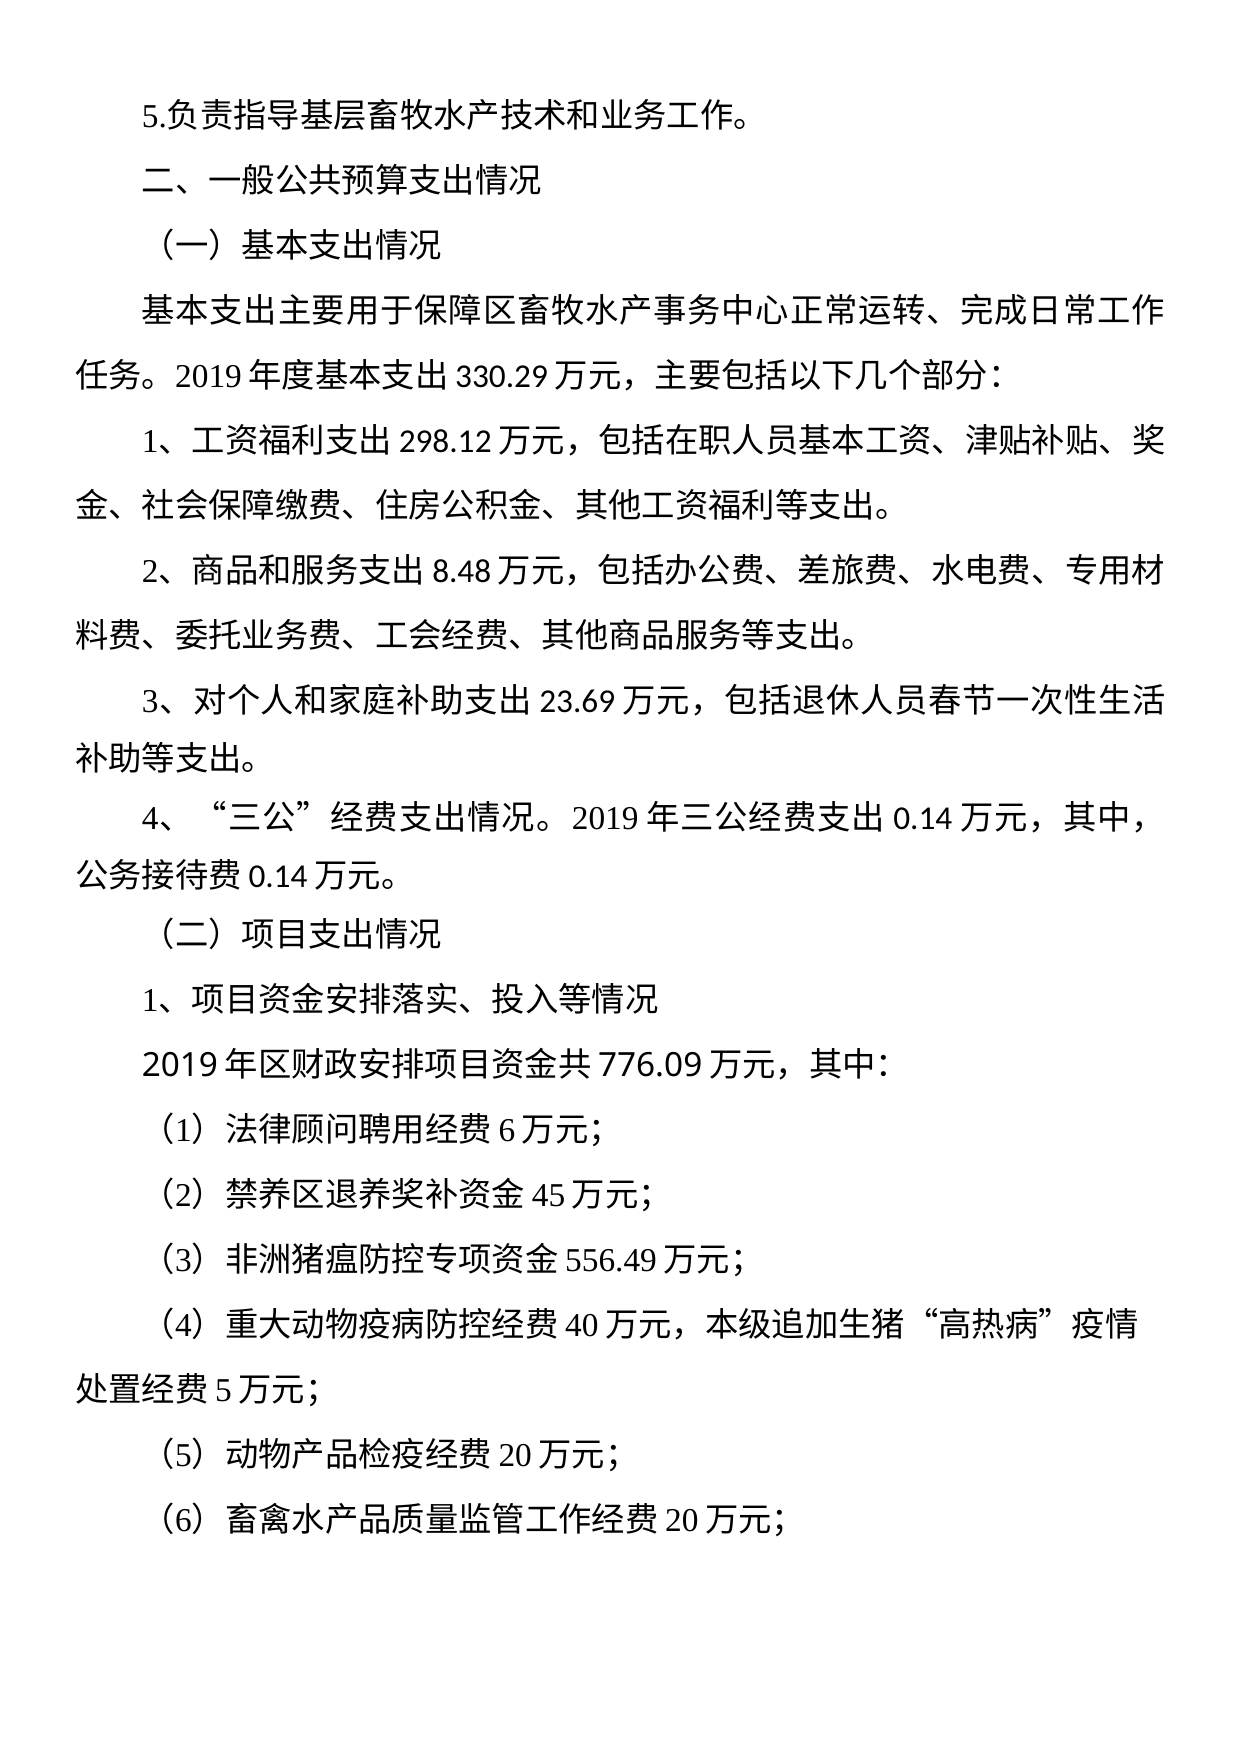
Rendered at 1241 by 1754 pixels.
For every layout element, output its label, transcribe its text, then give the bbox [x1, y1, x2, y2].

text 4、“三公”经费支出情况。2019年三公经费支出0.14万元，其中，公务接待费0.14万元。 [75, 782, 1165, 899]
text 1、工资福利支出298.12万元，包括在职人员基本工资、津贴补贴、奖金、社会保障缴费、住房公积金、其他工资福利等支出。 [75, 406, 1165, 536]
list （一）基本支出情况 [142, 211, 1165, 276]
list 二、一般公共预算支出情况 [142, 146, 1165, 211]
text 2、商品和服务支出8.48万元，包括办公费、差旅费、水电费、专用材料费、委托业务费、工会经费、其他商品服务等支出。 [75, 536, 1165, 666]
text 基本支出主要用于保障区畜牧水产事务中心正常运转、完成日常工作任务。2019年度基本支出330.29万元，主要包括以下几个部分： [75, 276, 1165, 406]
list （3）非洲猪瘟防控专项资金556.49万元； [142, 1224, 1165, 1289]
list 法律顾问聘用经费6万元； [142, 1094, 1165, 1159]
list （二）项目支出情况 [142, 899, 1165, 964]
list （6）畜禽水产品质量监管工作经费20万元； [75, 1484, 1165, 1549]
list （4）重大动物疫病防控经费40万元，本级追加生猪“高热病”疫情处置经费5万元； [75, 1289, 1165, 1419]
list 5.负责指导基层畜牧水产技术和业务工作。 [75, 81, 1165, 146]
list 1、项目资金安排落实、投入等情况 [142, 964, 1165, 1029]
list 2019年区财政安排项目资金共776.09万元，其中： [75, 1029, 1165, 1094]
text 3、对个人和家庭补助支出23.69万元，包括退休人员春节一次性生活补助等支出。 [75, 666, 1165, 782]
list 禁养区退养奖补资金45万元； [142, 1159, 1165, 1224]
list （5）动物产品检疫经费20万元； [142, 1419, 1165, 1484]
